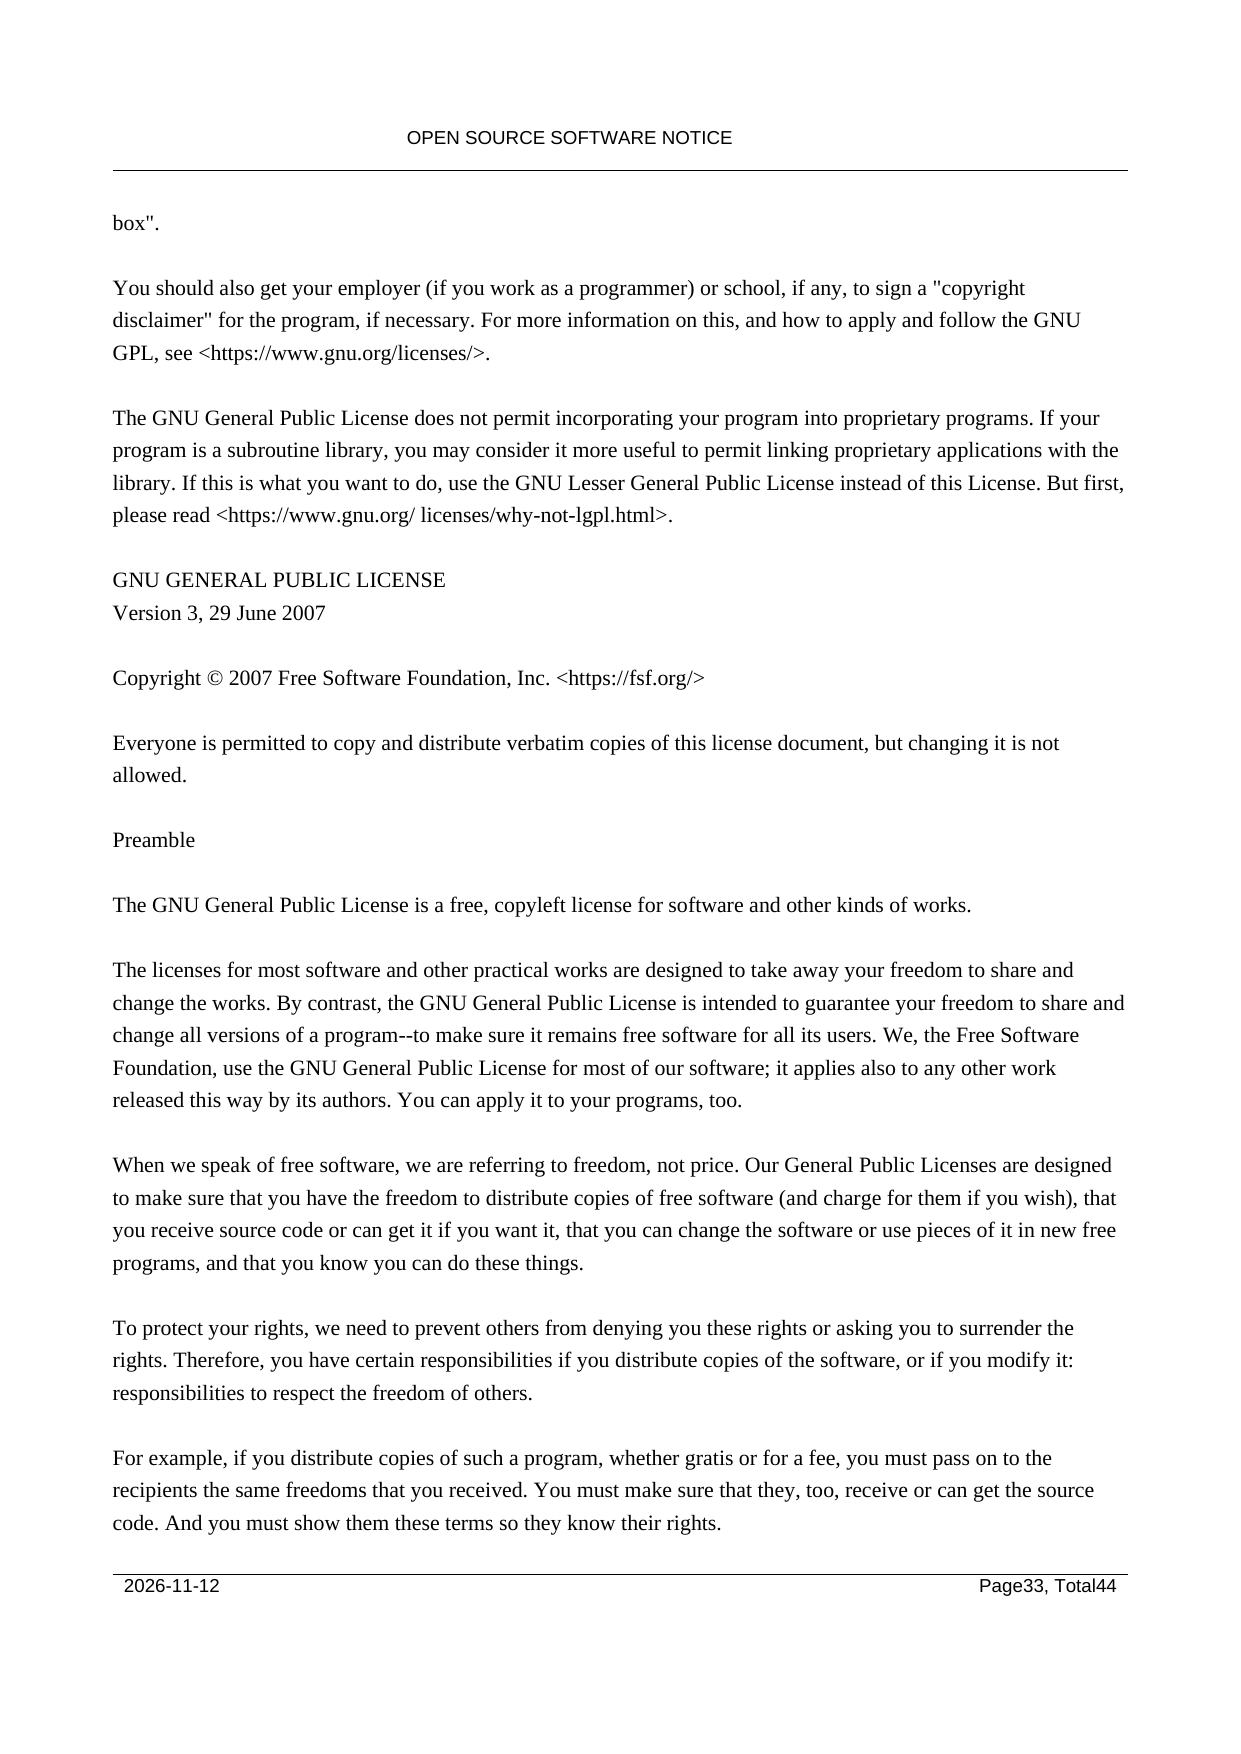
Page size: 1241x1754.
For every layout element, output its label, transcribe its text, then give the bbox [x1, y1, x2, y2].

text The GNU General Public License does not permit incorporating your program into proprietary programs. If your program is a subroutine library, you may consider it more useful to permit linking proprietary applications with the library. If this is what you want to do, use the GNU Lesser General Public License instead of this License. But first, please read <https://www.gnu.org/ licenses/why-not-lgpl.html>. GNU GENERAL PUBLIC LICENSE [112, 401, 1128, 596]
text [112, 206, 1128, 239]
text To protect your rights, we need to prevent others from denying you these rights or asking you to surrender the rights. Therefore, you have certain responsibilities if you distribute copies of the software, or if you modify it: responsibilities to respect the freedom of others. [112, 1311, 1128, 1409]
text When we speak of free software, we are referring to freedom, not price. Our General Public Licenses are designed to make sure that you have the freedom to distribute copies of free software (and charge for them if you wish), that you receive source code or can get it if you want it, that you can change the software or use pieces of it in new free programs, and that you know you can do these things. [112, 1149, 1128, 1279]
text Version 3, 29 June 2007 [112, 596, 1128, 629]
text You should also get your employer (if you work as a programmer) or school, if any, to sign a "copyright disclaimer" for the program, if necessary. For more information on this, and how to apply and follow the GNU GPL, see <https://www.gnu.org/licenses/>. [112, 271, 1128, 369]
text The licenses for most software and other practical works are designed to take away your freedom to share and change the works. By contrast, the GNU General Public License is intended to guarantee your freedom to share and change all versions of a program--to make sure it remains free software for all its users. We, the Free Software Foundation, use the GNU General Public License for most of our software; it applies also to any other work released this way by its authors. You can apply it to your programs, too. [112, 954, 1128, 1116]
text Everyone is permitted to copy and distribute verbatim copies of this license document, but changing it is not allowed. [112, 726, 1128, 791]
text Preamble [112, 824, 1128, 856]
text The GNU General Public License is a free, copyleft license for software and other kinds of works. [112, 889, 1128, 921]
text For example, if you distribute copies of such a program, whether gratis or for a fee, you must pass on to the recipients the same freedoms that you received. You must make sure that they, too, receive or can get the source code. And you must show them these terms so they know their rights. [112, 1441, 1128, 1539]
text Copyright © 2007 Free Software Foundation, Inc. <https://fsf.org/> [112, 661, 1128, 694]
